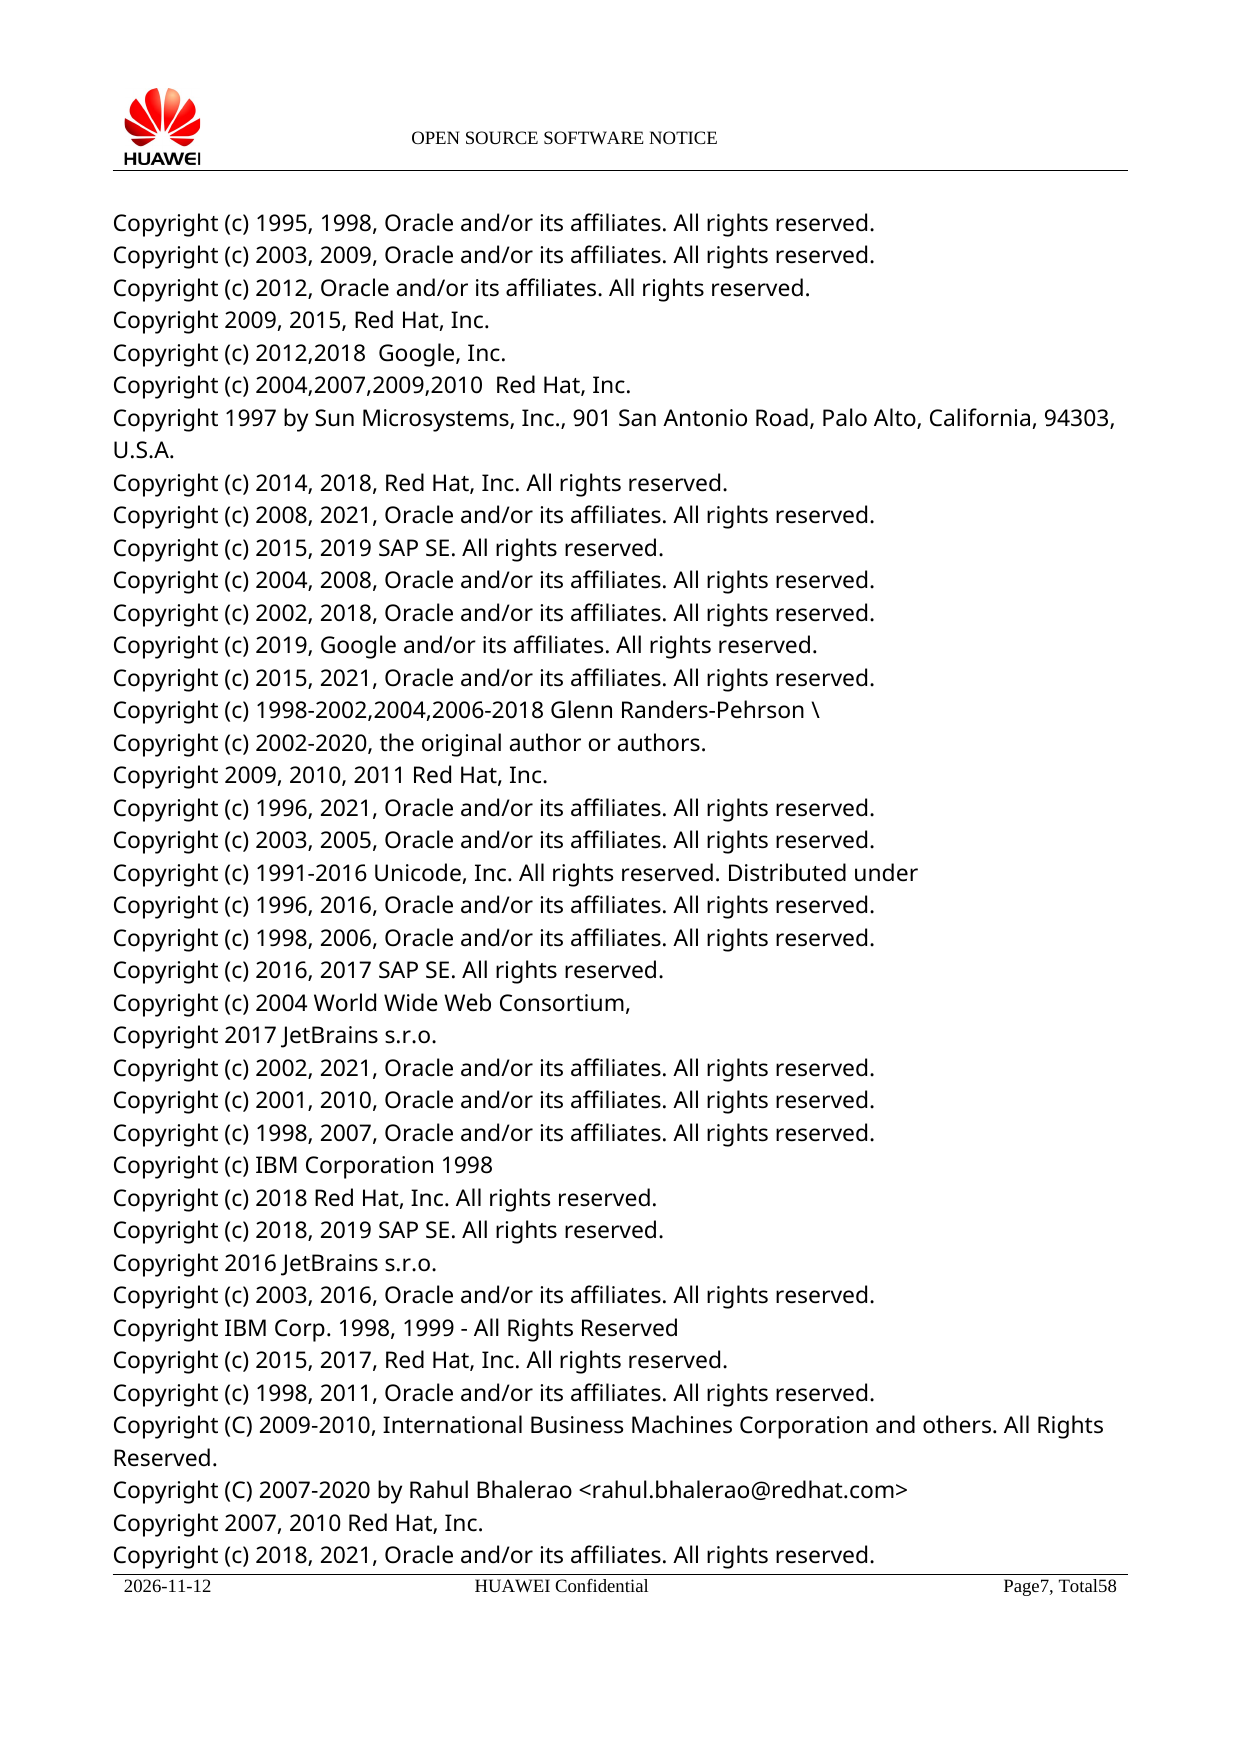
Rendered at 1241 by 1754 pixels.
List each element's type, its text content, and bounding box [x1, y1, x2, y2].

picture [124, 88, 201, 165]
